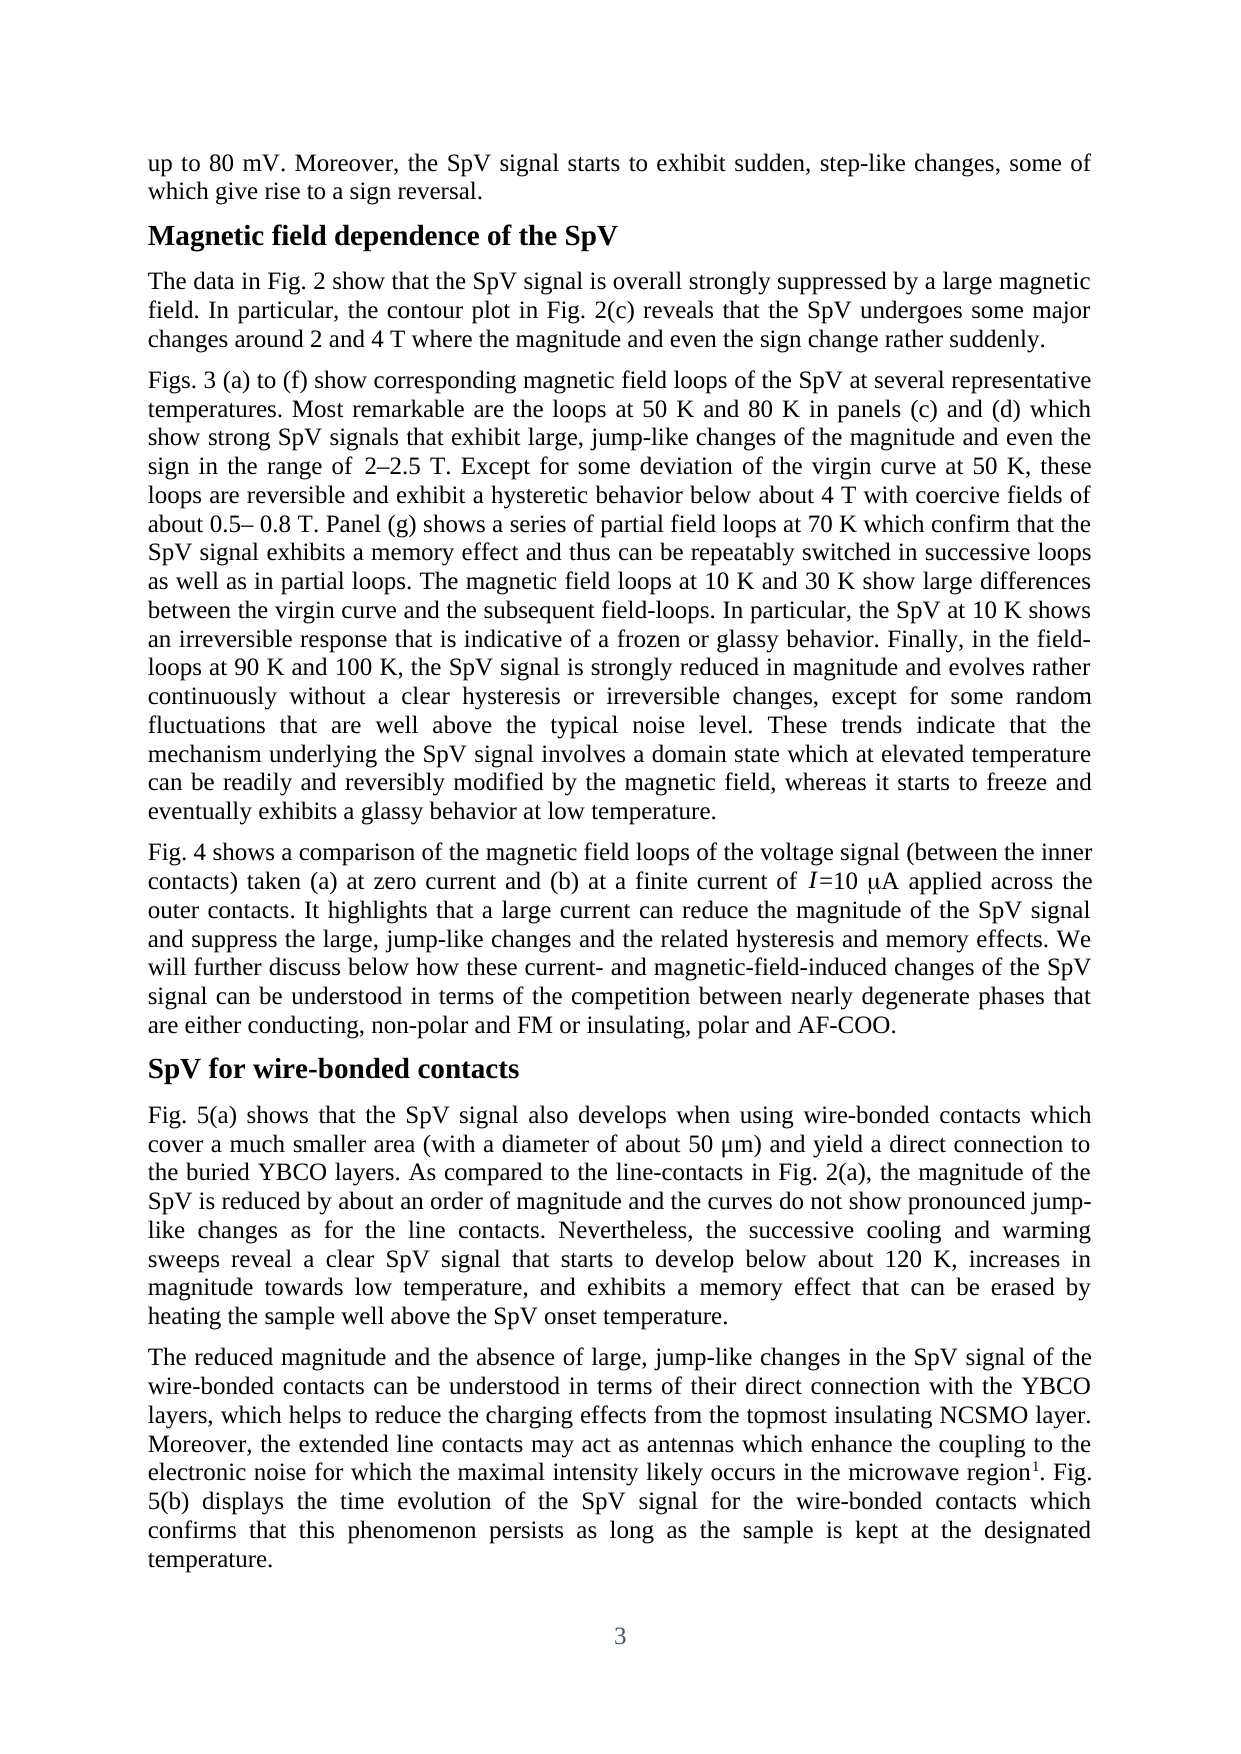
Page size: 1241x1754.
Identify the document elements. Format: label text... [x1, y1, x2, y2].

text The data in Fig. 2 show that the SpV signal is overall strongly suppressed by a large magnetic field. In particular, the contour plot in Fig. 2(c) reveals that the SpV undergoes some major changes around 2 and 4 T where the magnitude and even the sign change rather suddenly. [148, 266, 1093, 352]
text Fig. 4 shows a comparison of the magnetic field loops of the voltage signal (between the inner contacts) taken (a) at zero current and (b) at a finite current of =10 A applied across the outer contacts. It highlights that a large current can reduce the magnitude of the SpV signal and suppress the large, jump-like changes and the related hysteresis and memory effects. We will further discuss below how these current- and magnetic-field-induced changes of the SpV signal can be understood in terms of the competition between nearly degenerate phases that are either conducting, non-polar and FM or insulating, polar and AF-COO. [148, 837, 1093, 1039]
text The reduced magnitude and the absence of large, jump-like changes in the SpV signal of the wire-bonded contacts can be understood in terms of their direct connection with the YBCO layers, which helps to reduce the charging effects from the topmost insulating NCSMO layer. Moreover, the extended line contacts may act as antennas which enhance the coupling to the electronic noise for which the maximal intensity likely occurs in the microwave region1. Fig. 5(b) displays the time evolution of the SpV signal for the wire-bonded contacts which confirms that this phenomenon persists as long as the sample is kept at the designated temperature. [148, 1342, 1093, 1572]
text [148, 148, 1093, 205]
subtitle Magnetic field dependence of the SpV [148, 218, 1093, 251]
text Figs. 3 (a) to (f) show corresponding magnetic field loops of the SpV at several representative temperatures. Most remarkable are the loops at 50 K and 80 K in panels (c) and (d) which show strong SpV signals that exhibit large, jump-like changes of the magnitude and even the sign in the range of 2–2.5 T. Except for some deviation of the virgin curve at 50 K, these loops are reversible and exhibit a hysteretic behavior below about 4 T with coercive fields of about 0.5– 0.8 T. Panel (g) shows a series of partial field loops at 70 K which confirm that the SpV signal exhibits a memory effect and thus can be repeatably switched in successive loops as well as in partial loops. The magnetic field loops at 10 K and 30 K show large differences between the virgin curve and the subsequent field-loops. In particular, the SpV at 10 K shows an irreversible response that is indicative of a frozen or glassy behavior. Finally, in the field-loops at 90 K and 100 K, the SpV signal is strongly reduced in magnitude and evolves rather continuously without a clear hysteresis or irreversible changes, except for some random fluctuations that are well above the typical noise level. These trends indicate that the mechanism underlying the SpV signal involves a domain state which at elevated temperature can be readily and reversibly modified by the magnetic field, whereas it starts to freeze and eventually exhibits a glassy behavior at low temperature. [148, 365, 1093, 825]
text Fig. 5(a) shows that the SpV signal also develops when using wire-bonded contacts which cover a much smaller area (with a diameter of about 50 μm) and yield a direct connection to the buried YBCO layers. As compared to the line-contacts in Fig. 2(a), the magnitude of the SpV is reduced by about an order of magnitude and the curves do not show pronounced jump-like changes as for the line contacts. Nevertheless, the successive cooling and warming sweeps reveal a clear SpV signal that starts to develop below about 120 K, increases in magnitude towards low temperature, and exhibits a memory effect that can be erased by heating the sample well above the SpV onset temperature. [148, 1100, 1093, 1330]
subtitle SpV for wire-bonded contacts [148, 1051, 1093, 1085]
